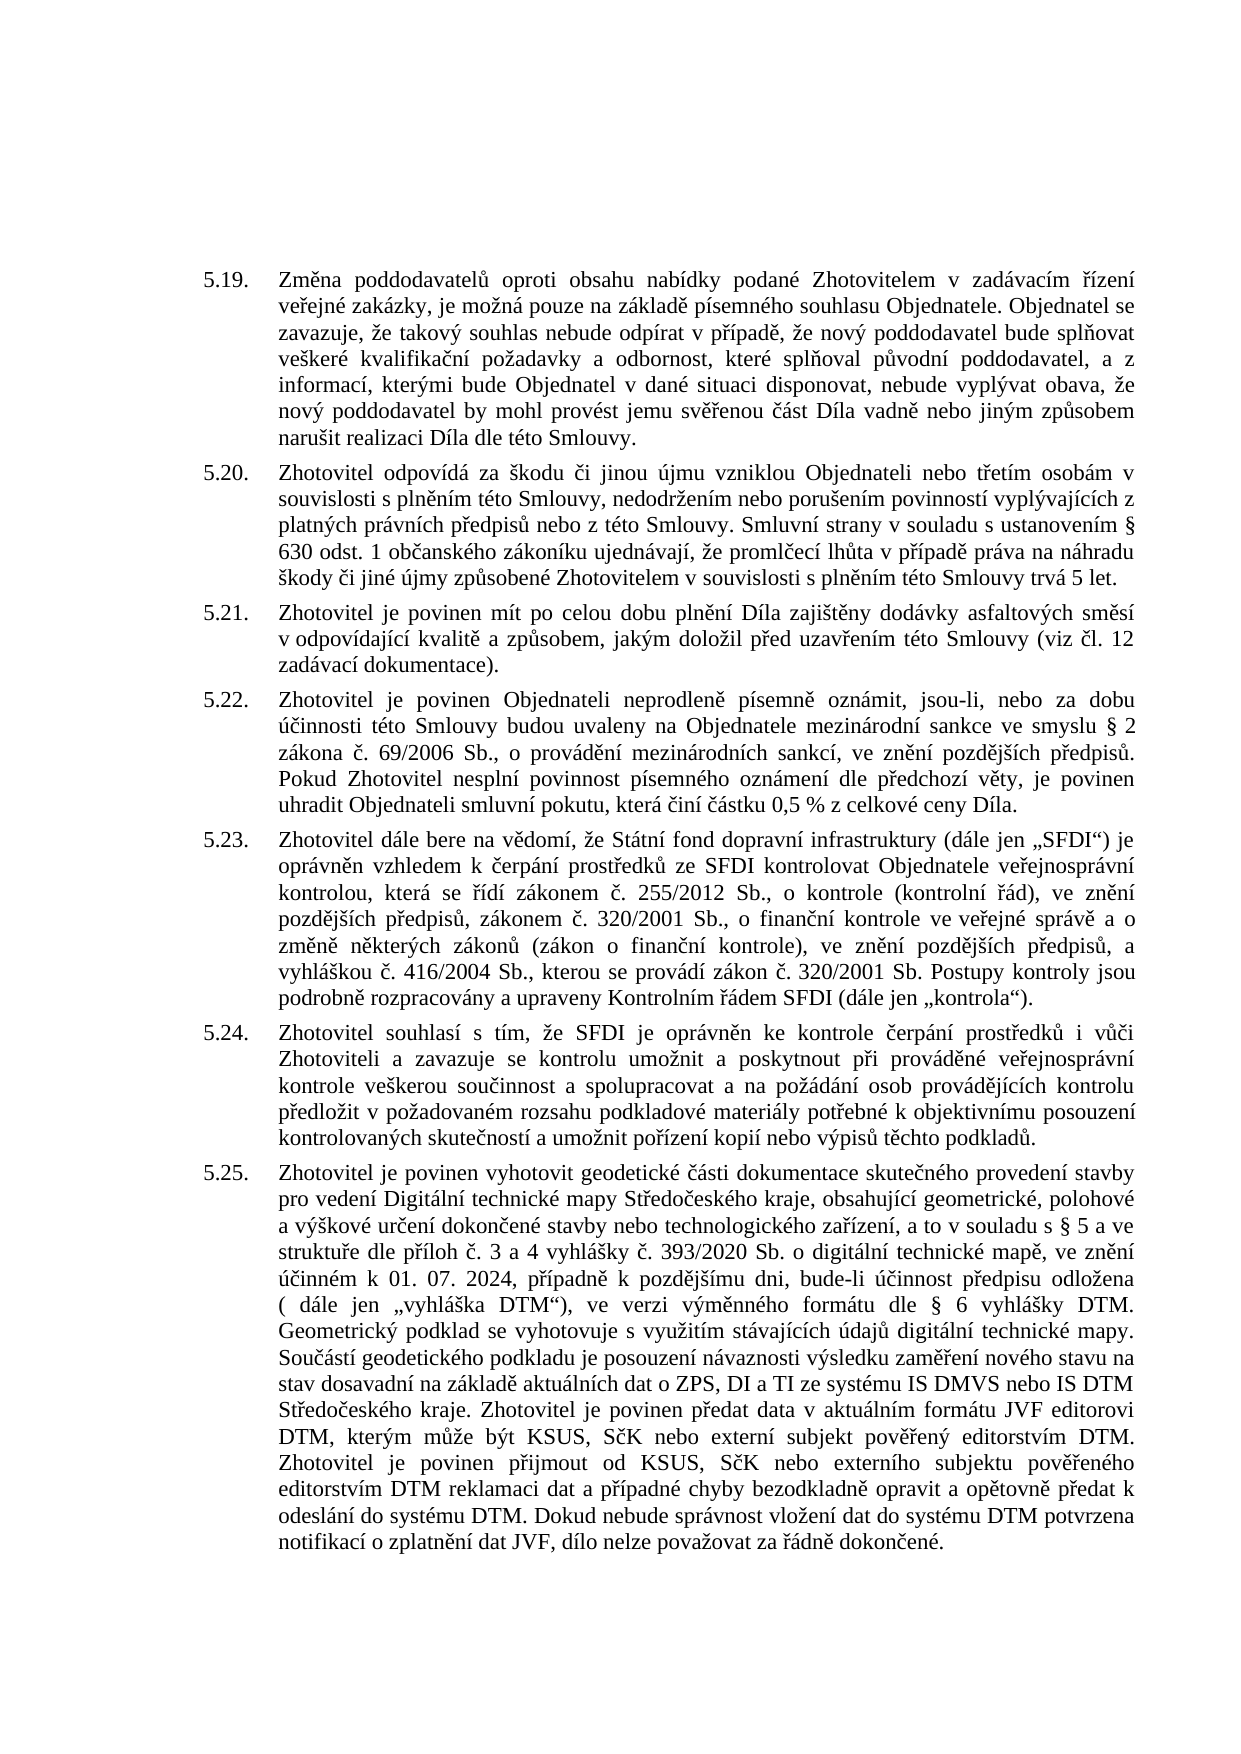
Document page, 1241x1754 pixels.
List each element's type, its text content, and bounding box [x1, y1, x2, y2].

text Zhotovitel je povinen Objednateli neprodleně písemně oznámit, jsou-li, nebo za dobu účinnosti této Smlouvy budou uvaleny na Objednatele mezinárodní sankce ve smyslu § 2 zákona č. 69/2006 Sb., o provádění mezinárodních sankcí, ve znění pozdějších předpisů. Pokud Zhotovitel nesplní povinnost písemného oznámení dle předchozí věty, je povinen uhradit Objednateli smluvní pokutu, která činí částku 0,5 % z celkové ceny Díla. [203, 686, 1136, 818]
text Zhotovitel souhlasí s tím, že SFDI je oprávněn ke kontrole čerpání prostředků i vůči Zhotoviteli a zavazuje se kontrolu umožnit a poskytnout při prováděné veřejnosprávní kontrole veškerou součinnost a spolupracovat a na požádání osob provádějících kontrolu předložit v požadovaném rozsahu podkladové materiály potřebné k objektivnímu posouzení kontrolovaných skutečností a umožnit pořízení kopií nebo výpisů těchto podkladů. [203, 1019, 1136, 1151]
text Zhotovitel je povinen vyhotovit geodetické části dokumentace skutečného provedení stavby pro vedení Digitální technické mapy Středočeského kraje, obsahující geometrické, polohové a výškové určení dokončené stavby nebo technologického zařízení, a to v souladu s § 5 a ve struktuře dle příloh č. 3 a 4 vyhlášky č. 393/2020 Sb. o digitální technické mapě, ve znění účinném k 01. 07. 2024, případně k pozdějšímu dni, bude-li účinnost předpisu odložena ( dále jen „vyhláška DTM“), ve verzi výměnného formátu dle § 6 vyhlášky DTM. Geometrický podklad se vyhotovuje s využitím stávajících údajů digitální technické mapy. Součástí geodetického podkladu je posouzení návaznosti výsledku zaměření nového stavu na stav dosavadní na základě aktuálních dat o ZPS, DI a TI ze systému IS DMVS nebo IS DTM Středočeského kraje. Zhotovitel je povinen předat data v aktuálním formátu JVF editorovi DTM, kterým může být KSUS, SčK nebo externí subjekt pověřený editorstvím DTM. Zhotovitel je povinen přijmout od KSUS, SčK nebo externího subjektu pověřeného editorstvím DTM reklamaci dat a případné chyby bezodkladně opravit a opětovně předat k odeslání do systému DTM. Dokud nebude správnost vložení dat do systému DTM potvrzena notifikací o zplatnění dat JVF, dílo nelze považovat za řádně dokončené. [203, 1159, 1136, 1554]
text Změna poddodavatelů oproti obsahu nabídky podané Zhotovitelem v zadávacím řízení veřejné zakázky, je možná pouze na základě písemného souhlasu Objednatele. Objednatel se zavazuje, že takový souhlas nebude odpírat v případě, že nový poddodavatel bude splňovat veškeré kvalifikační požadavky a odbornost, které splňoval původní poddodavatel, a z informací, kterými bude Objednatel v dané situaci disponovat, nebude vyplývat obava, že nový poddodavatel by mohl provést jemu svěřenou část Díla vadně nebo jiným způsobem narušit realizaci Díla dle této Smlouvy. [203, 266, 1136, 450]
text Zhotovitel je povinen mít po celou dobu plnění Díla zajištěny dodávky asfaltových směsí v odpovídající kvalitě a způsobem, jakým doložil před uzavřením této Smlouvy (viz čl. 12 zadávací dokumentace). [203, 599, 1136, 678]
text Zhotovitel dále bere na vědomí, že Státní fond dopravní infrastruktury (dále jen „SFDI“) je oprávněn vzhledem k čerpání prostředků ze SFDI kontrolovat Objednatele veřejnosprávní kontrolou, která se řídí zákonem č. 255/2012 Sb., o kontrole (kontrolní řád), ve znění pozdějších předpisů, zákonem č. 320/2001 Sb., o finanční kontrole ve veřejné správě a o změně některých zákonů (zákon o finanční kontrole), ve znění pozdějších předpisů, a vyhláškou č. 416/2004 Sb., kterou se provádí zákon č. 320/2001 Sb. Postupy kontroly jsou podrobně rozpracovány a upraveny Kontrolním řádem SFDI (dále jen „kontrola“). [203, 826, 1136, 1011]
text Zhotovitel odpovídá za škodu či jinou újmu vzniklou Objednateli nebo třetím osobám v souvislosti s plněním této Smlouvy, nedodržením nebo porušením povinností vyplývajících z platných právních předpisů nebo z této Smlouvy. Smluvní strany v souladu s ustanovením § 630 odst. 1 občanského zákoníku ujednávají, že promlčecí lhůta v případě práva na náhradu škody či jiné újmy způsobené Zhotovitelem v souvislosti s plněním této Smlouvy trvá 5 let. [203, 459, 1136, 590]
